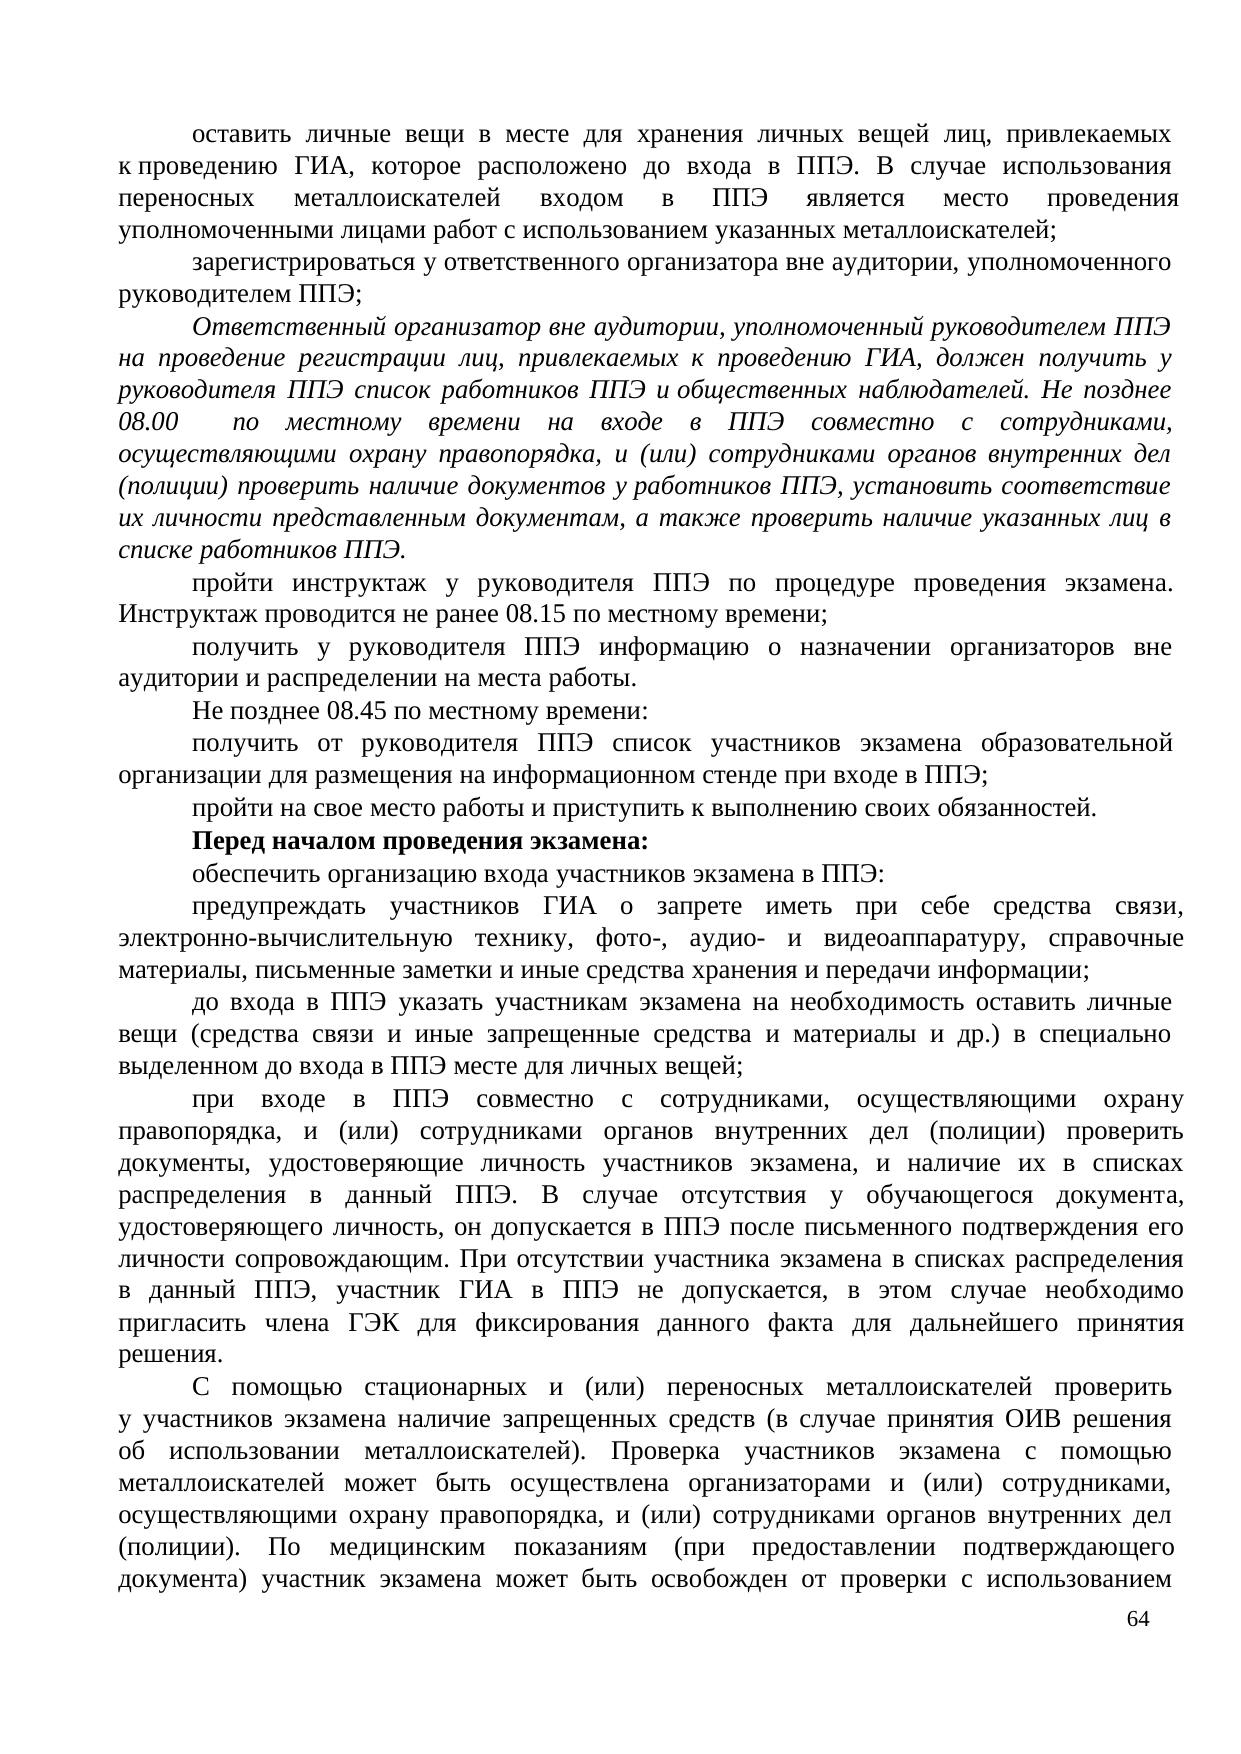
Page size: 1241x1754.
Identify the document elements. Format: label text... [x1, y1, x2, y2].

text Не позднее 08.45 по местному времени: [192, 694, 1184, 725]
text при входе в ППЭ совместно с сотрудниками, осуществляющими охрану правопорядка, и (или) сотрудниками органов внутренних дел (полиции) проверить документы, удостоверяющие личность участников экзамена, и наличие их в списках распределения в данный ППЭ. В случае отсутствия у обучающегося документа, удостоверяющего личность, он допускается в ППЭ после письменного подтверждения его личности сопровождающим. При отсутствии участника экзамена в списках распределения в данный ППЭ, участник ГИА в ППЭ не допускается, в этом случае необходимо пригласить члена ГЭК для фиксирования данного факта для дальнейшего принятия решения. [118, 1082, 1184, 1369]
text С помощью стационарных и (или) переносных металлоискателей проверить у участников экзамена наличие запрещенных средств (в случае принятия ОИВ решения об использовании металлоискателей). Проверка участников экзамена с помощью металлоискателей может быть осуществлена организаторами и (или) сотрудниками, осуществляющими охрану правопорядка, и (или) сотрудниками органов внутренних дел (полиции). По медицинским показаниям (при предоставлении подтверждающего документа) участник экзамена может быть освобожден от проверки с использованием [118, 1370, 1188, 1593]
text зарегистрироваться у ответственного организатора вне аудитории, уполномоченного руководителем ППЭ; [118, 245, 1188, 308]
text получить у руководителя ППЭ информацию о назначении организаторов вне аудитории и распределении на места работы. [118, 629, 1188, 693]
text до входа в ППЭ указать участникам экзамена на необходимость оставить личные вещи (средства связи и иные запрещенные средства и материалы и др.) в специально выделенном до входа в ППЭ месте для личных вещей; [118, 986, 1188, 1081]
text предупреждать участников ГИА о запрете иметь при себе средства связи, электронно-вычислительную технику, фото-, аудио- и видеоаппаратуру, справочные материалы, письменные заметки и иные средства хранения и передачи информации; [118, 889, 1184, 984]
text пройти инструктаж у руководителя ППЭ по процедуре проведения экзамена. Инструктаж проводится не ранее 08.15 по местному времени; [118, 566, 1188, 629]
text 64 [1127, 1605, 1184, 1631]
text Ответственный организатор вне аудитории, уполномоченный руководителем ППЭ на проведение регистрации лиц, привлекаемых к проведению ГИА, должен получить у руководителя ППЭ список работников ППЭ и общественных наблюдателей. Не позднее 08.00 по местному времени на входе в ППЭ совместно с сотрудниками, осуществляющими охрану правопорядка, и (или) сотрудниками органов внутренних дел (полиции) проверить наличие документов у работников ППЭ, установить соответствие их личности представленным документам, а также проверить наличие указанных лиц в списке работников ППЭ. [118, 309, 1189, 564]
text оставить личные вещи в месте для хранения личных вещей лиц, привлекаемых к проведению ГИА, которое расположено до входа в ППЭ. В случае использования переносных металлоискателей входом в ППЭ является место проведения уполномоченными лицами работ с использованием указанных металлоискателей; [118, 117, 1188, 244]
text получить от руководителя ППЭ список участников экзамена образовательной организации для размещения на информационном стенде при входе в ППЭ; [118, 727, 1188, 790]
text пройти на свое место работы и приступить к выполнению своих обязанностей. Перед началом проведения экзамена: [192, 791, 1113, 855]
text обеспечить организацию входа участников экзамена в ППЭ: [192, 857, 1184, 888]
